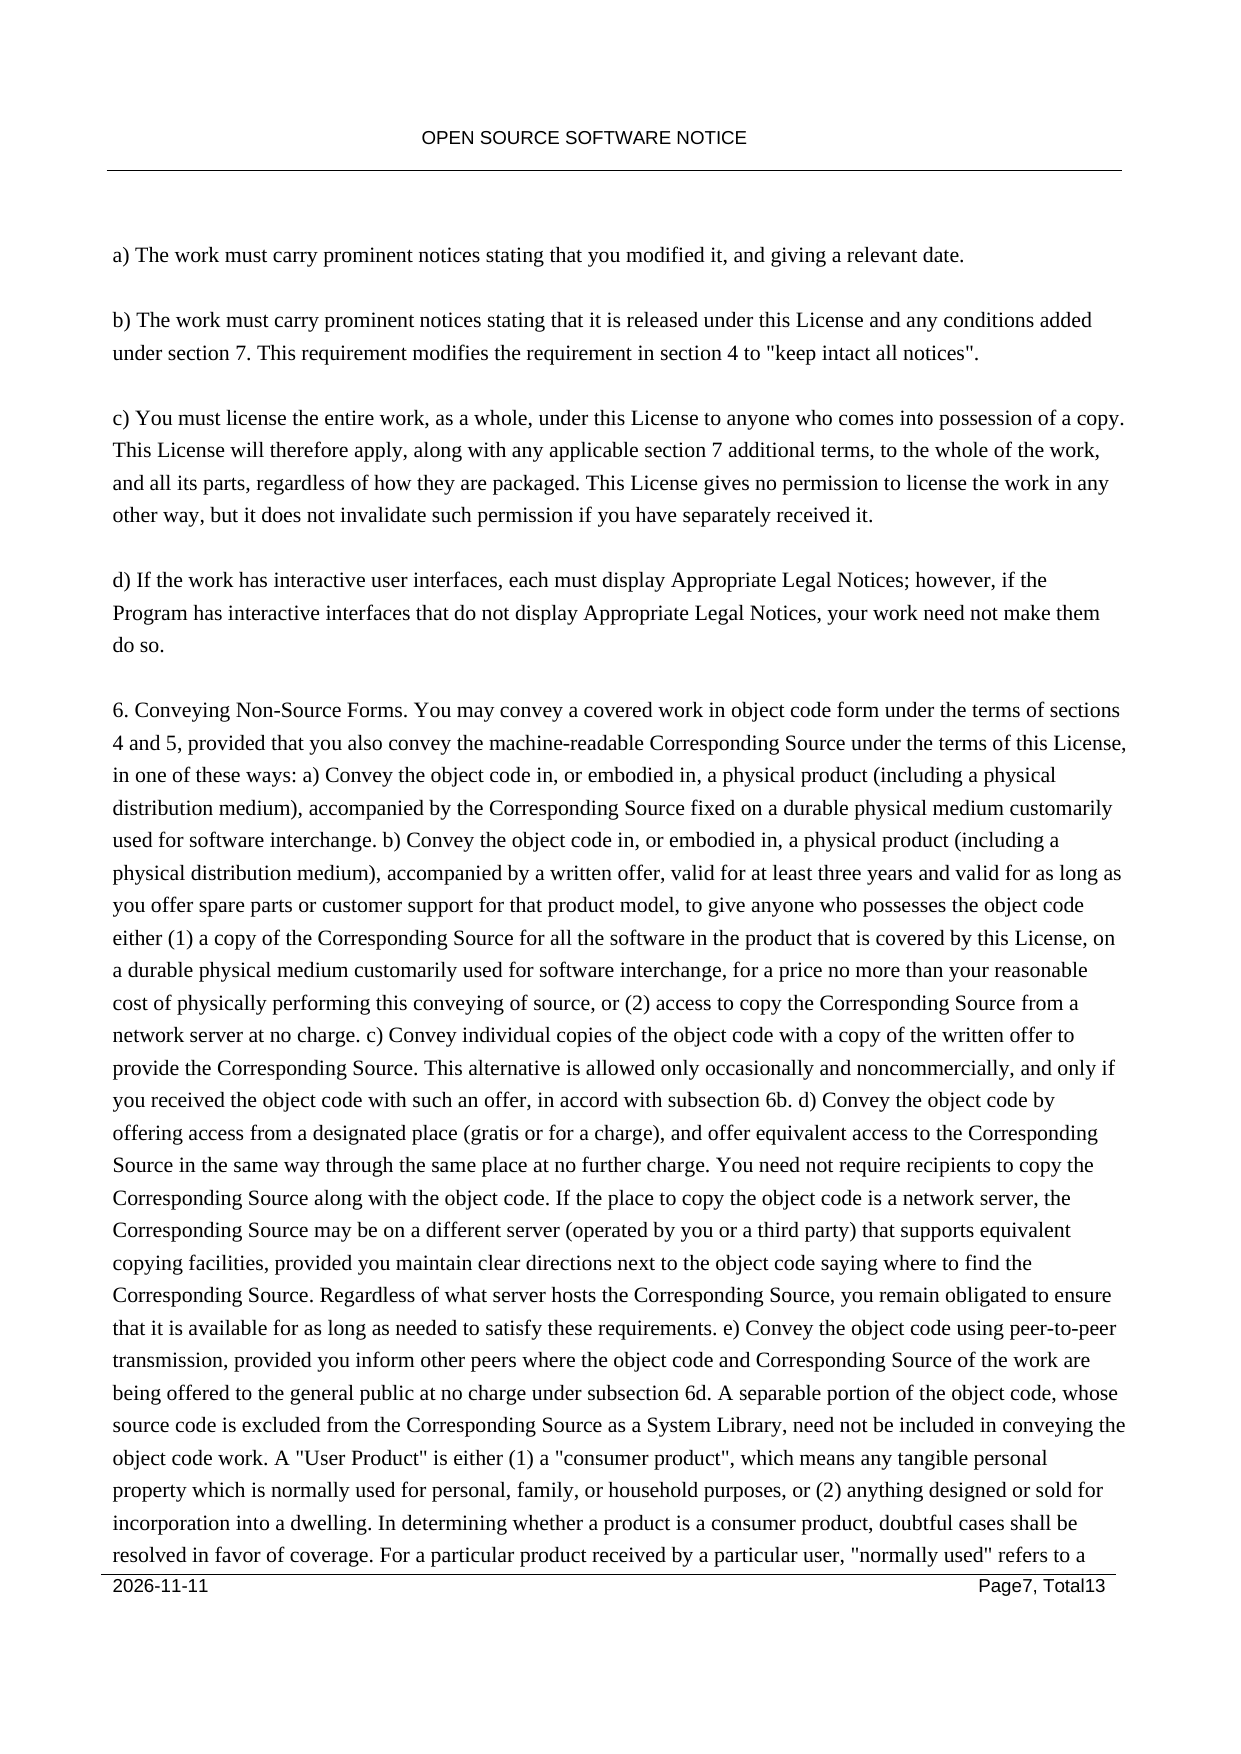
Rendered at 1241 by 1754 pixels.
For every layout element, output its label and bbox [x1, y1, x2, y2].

text [112, 206, 1128, 1571]
